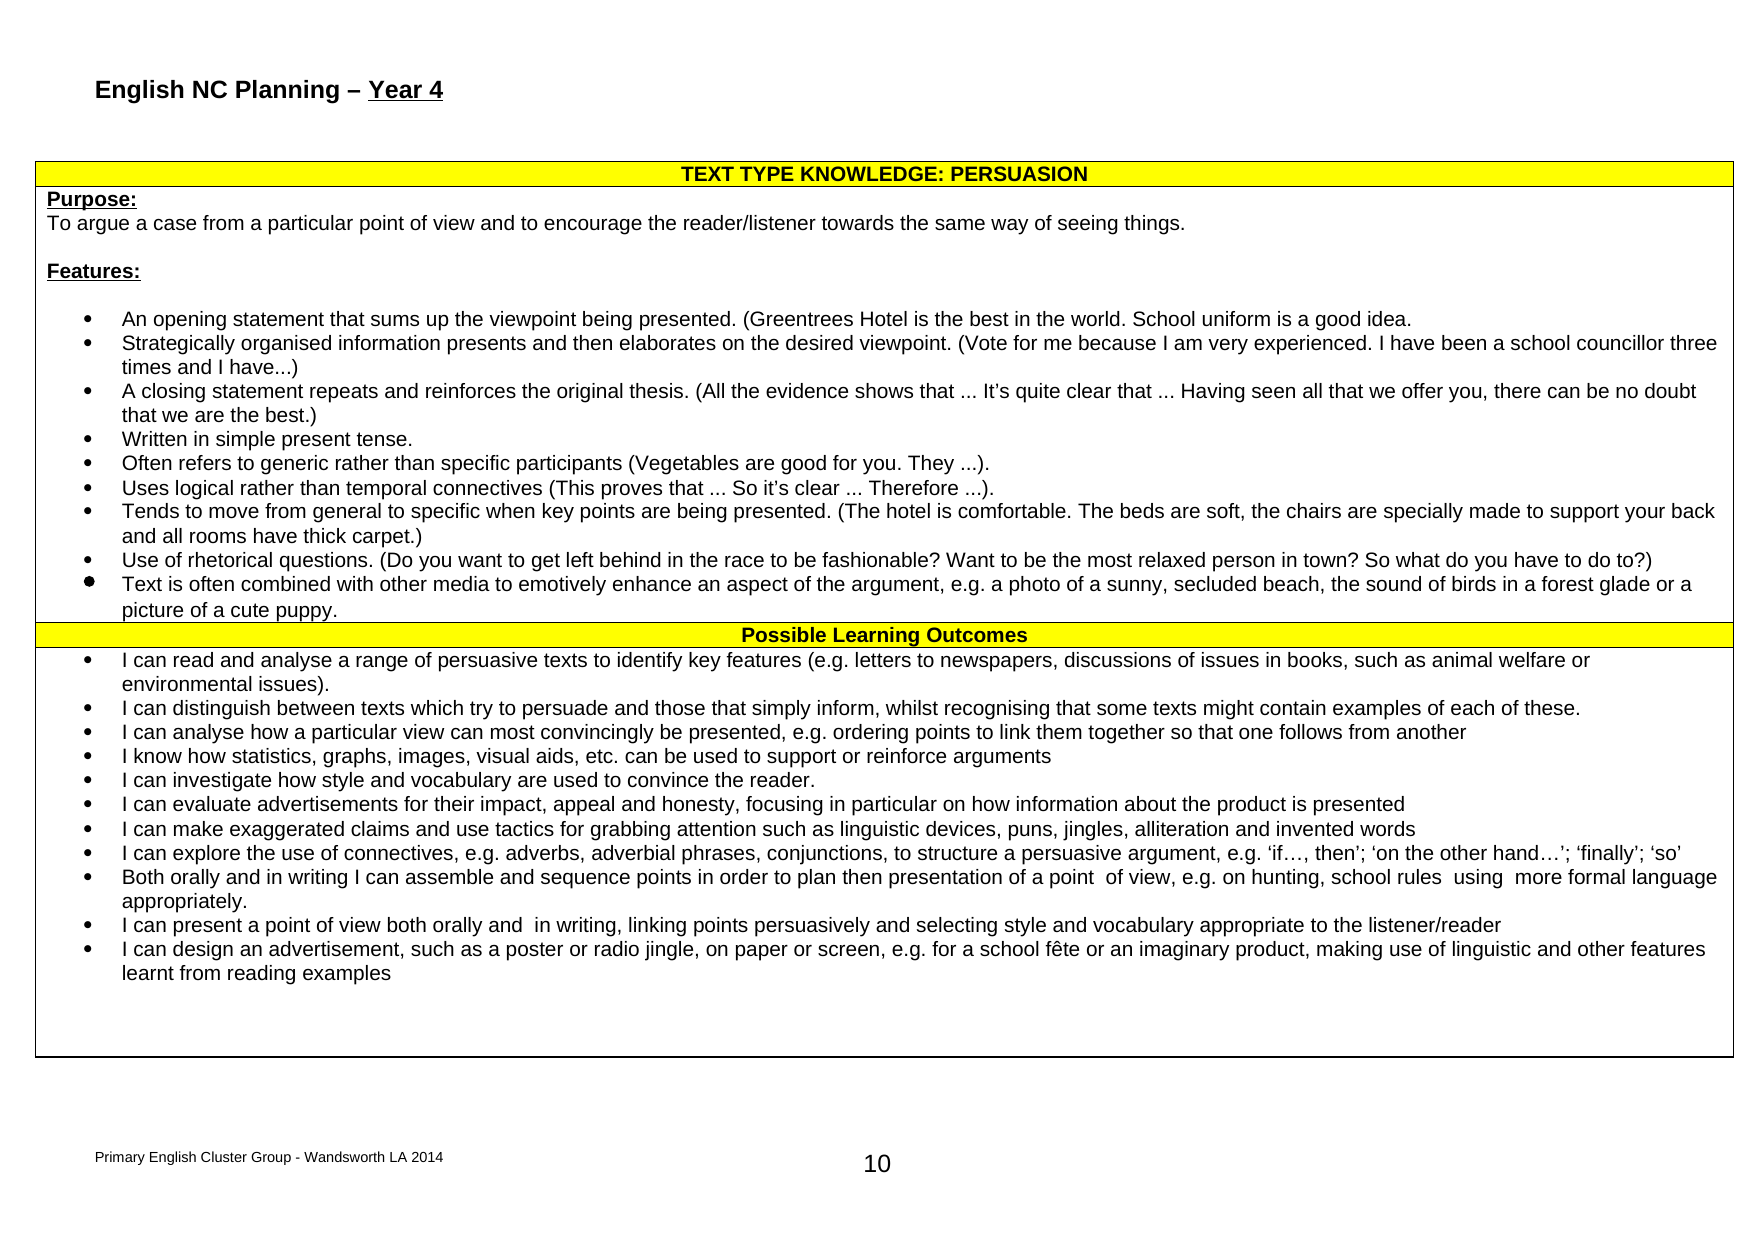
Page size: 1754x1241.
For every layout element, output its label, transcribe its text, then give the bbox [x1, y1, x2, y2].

table_header TEXT TYPE KNOWLEDGE: PERSUASION [36, 162, 1733, 186]
table_cell Possible Learning Outcomes [36, 623, 1733, 647]
table_cell Purpose: To argue a case from a particular point of view and to encourage the reader/listener towards the same way of seeing things. Features: An opening statement that sums up the viewpoint being presented. (Greentrees Hotel is the best in the world. School uniform is a good idea. Strategically organised information presents and then elaborates on the desired viewpoint. (Vote for me because I am very experienced. I have been a school councillor three times and I have...) A closing statement repeats and reinforces the original thesis. (All the evidence shows that ... It’s quite clear that ... Having seen all that we offer you, there can be no doubt that we are the best.) Written in simple present tense. Often refers to generic rather than specific participants (Vegetables are good for you. They ...). Uses logical rather than temporal connectives (This proves that ... So it’s clear ... Therefore ...). Tends to move from general to specific when key points are being presented. (The hotel is comfortable. The beds are soft, the chairs are specially made to support your back and all rooms have thick carpet.) Use of rhetorical questions. (Do you want to get left behind in the race to be fashionable? Want to be the most relaxed person in town? So what do you have to do to?) Text is often combined with other media to emotively enhance an aspect of the argument, e.g. a photo of a sunny, secluded beach, the sound of birds in a forest glade or a picture of a cute puppy. [36, 187, 1733, 622]
table_cell I can read and analyse a range of persuasive texts to identify key features (e.g. letters to newspapers, discussions of issues in books, such as animal welfare or environmental issues). I can distinguish between texts which try to persuade and those that simply inform, whilst recognising that some texts might contain examples of each of these. I can analyse how a particular view can most convincingly be presented, e.g. ordering points to link them together so that one follows from another I know how statistics, graphs, images, visual aids, etc. can be used to support or reinforce arguments I can investigate how style and vocabulary are used to convince the reader. I can evaluate advertisements for their impact, appeal and honesty, focusing in particular on how information about the product is presented I can make exaggerated claims and use tactics for grabbing attention such as linguistic devices, puns, jingles, alliteration and invented words I can explore the use of connectives, e.g. adverbs, adverbial phrases, conjunctions, to structure a persuasive argument, e.g. ‘if…, then’; ‘on the other hand…’; ‘finally’; ‘so’ Both orally and in writing I can assemble and sequence points in order to plan then presentation of a point of view, e.g. on hunting, school rules using more formal language appropriately. I can present a point of view both orally and in writing, linking points persuasively and selecting style and vocabulary appropriate to the listener/reader I can design an advertisement, such as a poster or radio jingle, on paper or screen, e.g. for a school fête or an imaginary product, making use of linguistic and other features learnt from reading examples [36, 648, 1733, 1056]
